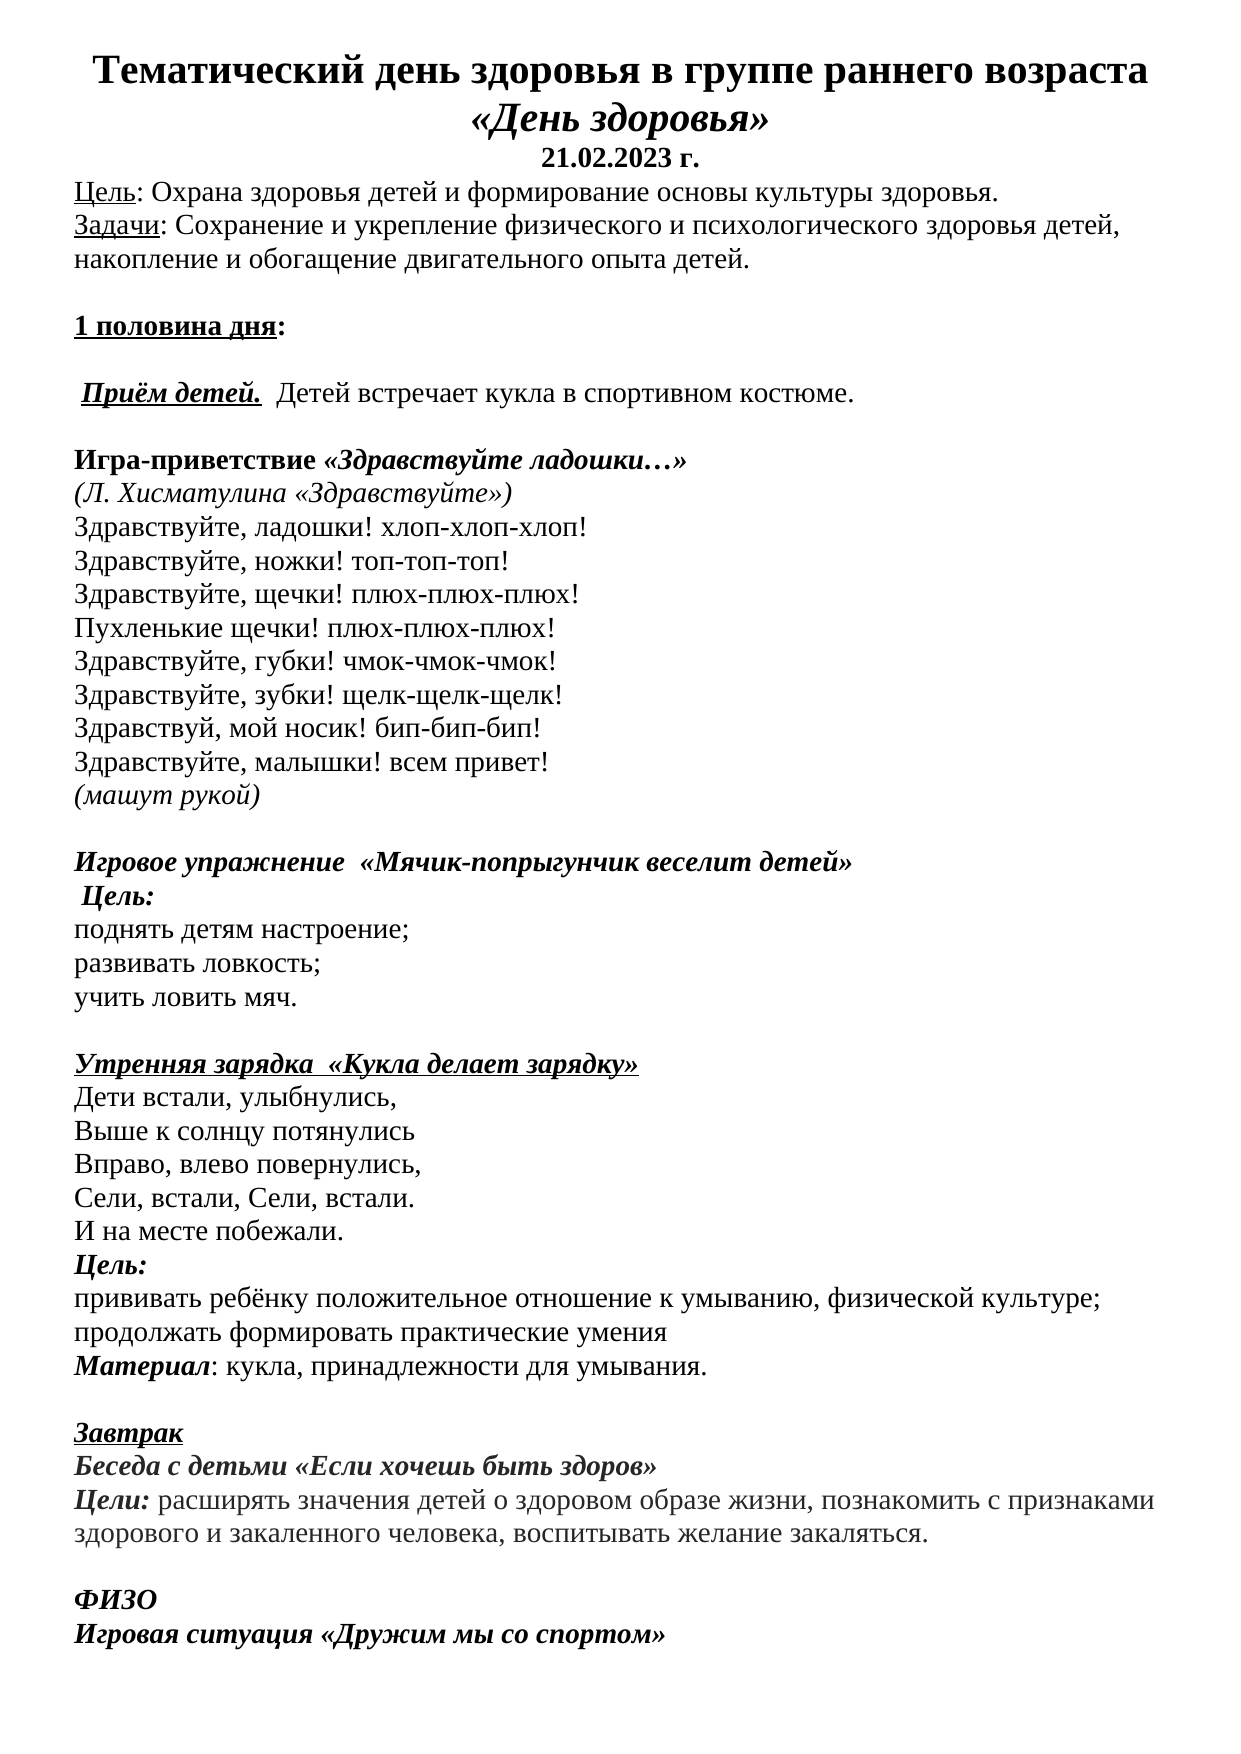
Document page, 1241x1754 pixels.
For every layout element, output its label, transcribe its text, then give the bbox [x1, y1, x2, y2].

text Здравствуйте, ладошки! хлоп-хлоп-хлоп! [74, 509, 1167, 543]
text поднять детям настроение; [74, 912, 1167, 945]
text И на месте побежали. [74, 1213, 1167, 1247]
text Здравствуйте, малышки! всем привет! [74, 744, 1167, 777]
text Здравствуйте, зубки! щелк-щелк-щелк! [74, 677, 1167, 710]
text Приём детей. Детей встречает кукла в спортивном костюме. [74, 375, 1167, 408]
text Материал: кукла, принадлежности для умывания. [74, 1348, 1167, 1381]
text Сели, встали, Сели, встали. [74, 1180, 1167, 1213]
text Беседа с детьми «Если хочешь быть здоров» [74, 1448, 1167, 1482]
text Игровая ситуация «Дружим мы со спортом» [74, 1616, 1167, 1649]
text Тематический день здоровья в группе раннего возраста [74, 44, 1167, 92]
text Здравствуй, мой носик! бип-бип-бип! [74, 710, 1167, 744]
text (Л. Хисматулина «Здравствуйте») [74, 476, 1167, 509]
text Цели: расширять значения детей о здоровом образе жизни, познакомить с признаками здорового и закаленного человека, воспитывать желание закаляться. [74, 1482, 1167, 1549]
text Цель: [74, 878, 1167, 912]
text Утренняя зарядка «Кукла делает зарядку» [74, 1046, 1167, 1079]
text продолжать формировать практические умения [74, 1314, 1167, 1348]
text Выше к солнцу потянулись [74, 1113, 1167, 1146]
text Пухленькие щечки! плюх-плюх-плюх! [74, 610, 1167, 643]
text учить ловить мяч. [74, 979, 1167, 1012]
text развивать ловкость; [74, 945, 1167, 979]
text Игровое упражнение «Мячик-попрыгунчик веселит детей» [74, 844, 1167, 878]
text ФИЗО [74, 1582, 1167, 1616]
text 1 половина дня: [74, 308, 1167, 341]
text Вправо, влево повернулись, [74, 1146, 1167, 1180]
text Дети встали, улыбнулись, [74, 1079, 1167, 1113]
text Завтрак [74, 1415, 1167, 1448]
text Цель: Охрана здоровья детей и формирование основы культуры здоровья. [74, 174, 1167, 207]
text Здравствуйте, губки! чмок-чмок-чмок! [74, 643, 1167, 677]
text Здравствуйте, ножки! топ-топ-топ! [74, 543, 1167, 576]
text «День здоровья» [74, 92, 1167, 140]
text прививать ребёнку положительное отношение к умыванию, физической культуре; [74, 1281, 1167, 1314]
text Задачи: Сохранение и укрепление физического и психологического здоровья детей, накопление и обогащение двигательного опыта детей. [74, 207, 1167, 274]
text (машут рукой) [74, 777, 1167, 811]
text 21.02.2023 г. [74, 140, 1167, 174]
text Игра-приветствие «Здравствуйте ладошки…» [74, 442, 1167, 476]
text Цель: [74, 1247, 1167, 1281]
text Здравствуйте, щечки! плюх-плюх-плюх! [74, 576, 1167, 610]
